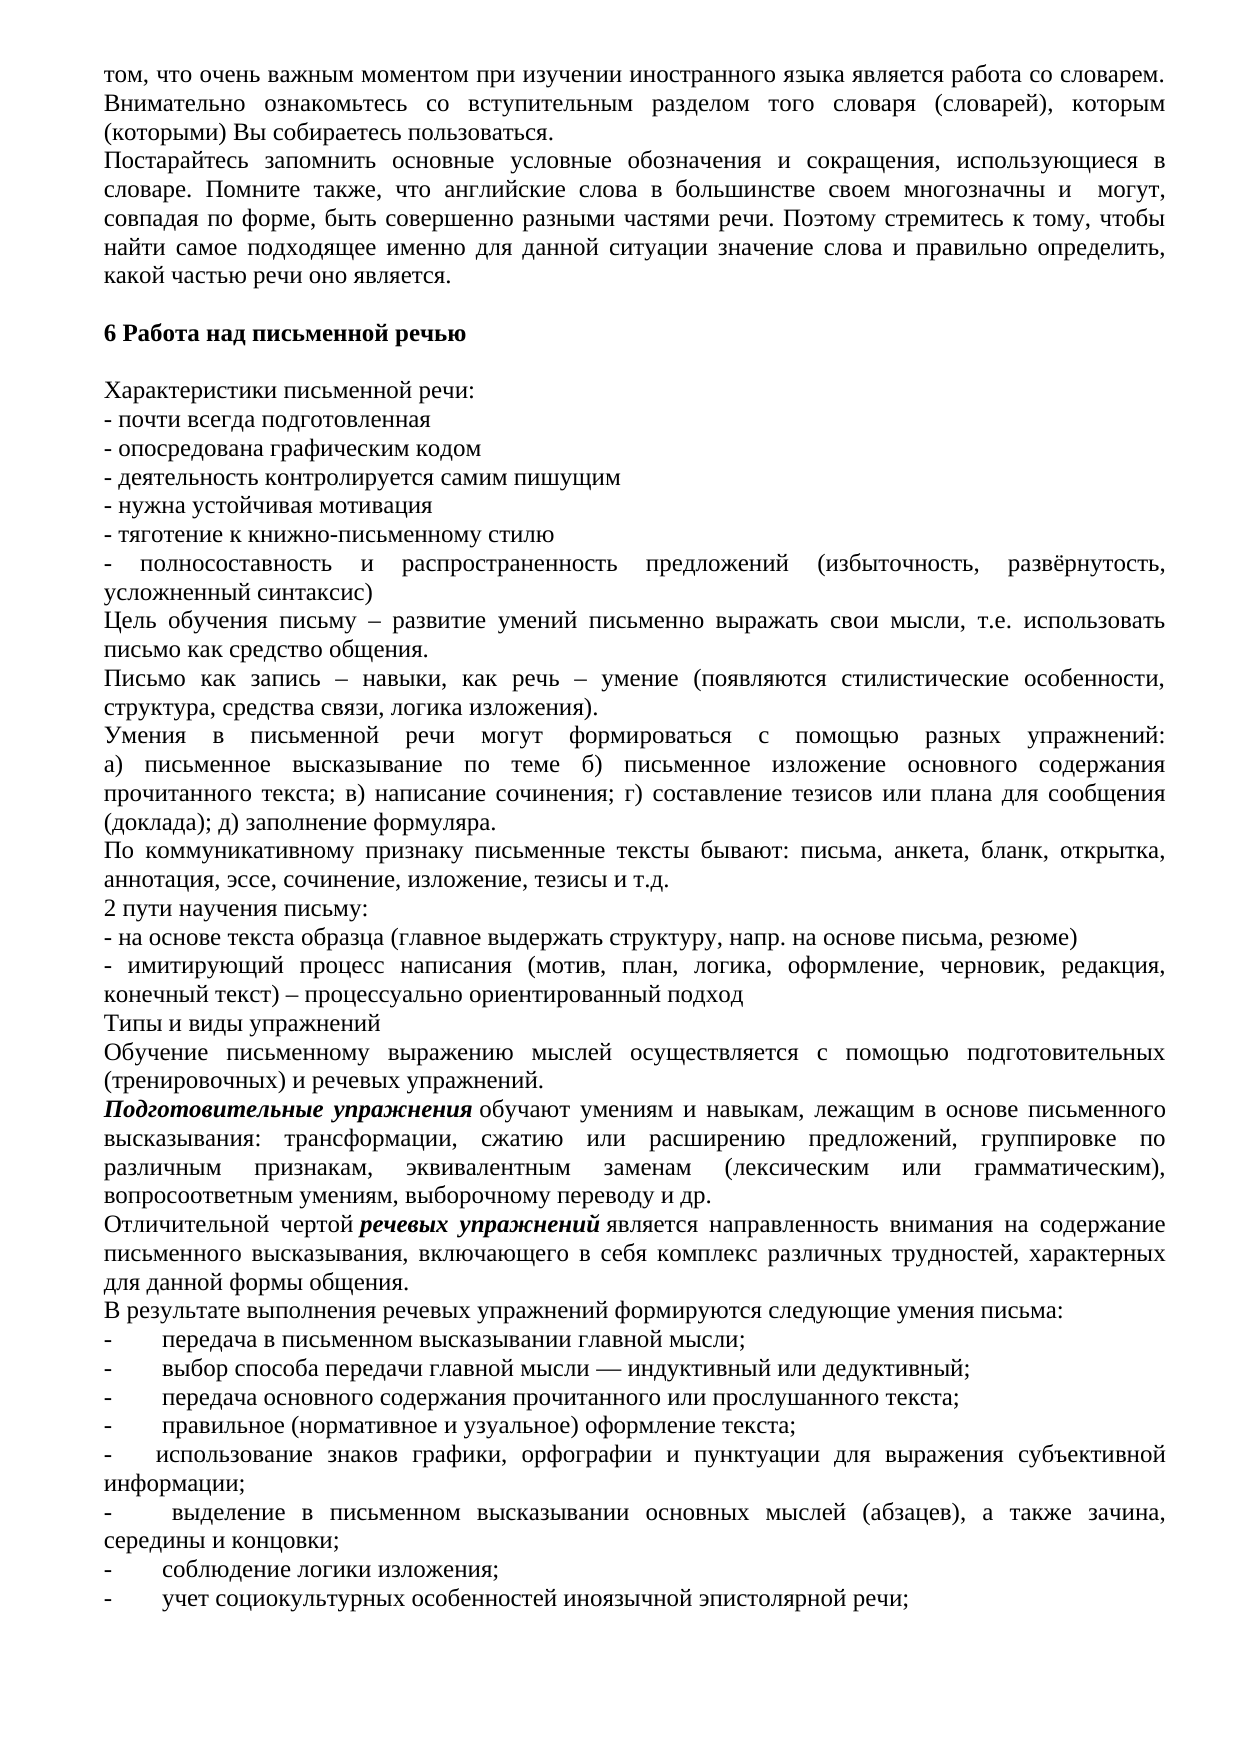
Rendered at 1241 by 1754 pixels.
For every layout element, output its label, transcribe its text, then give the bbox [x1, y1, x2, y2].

text Отличительной чертой речевых упражнений является направленность внимания на содержание письменного высказывания, включающего в себя комплекс различных трудностей, характерных для данной формы общения. [103, 1209, 1167, 1295]
text По коммуникативному признаку письменные тексты бывают: письма, анкета, бланк, открытка, аннотация, эссе, сочинение, изложение, тезисы и т.д. [103, 835, 1167, 893]
text - имитирующий процесс написания (мотив, план, логика, оформление, черновик, редакция, конечный текст) – процессуально ориентированный подход [103, 950, 1167, 1008]
text - на основе текста образца (главное выдержать структуру, напр. на основе письма, резюме) [103, 922, 1167, 950]
text - передача основного содержания прочитанного или прослушанного текста; [103, 1382, 1167, 1410]
text 6 Работа над письменной речью [103, 318, 1167, 347]
text Подготовительные упражнения обучают умениям и навыкам, лежащим в основе письменного высказывания: трансформации, сжатию или расширению предложений, группировке по различным признакам, эквивалентным заменам (лексическим или грамматическим), вопросоответным умениям, выборочному переводу и др. [103, 1094, 1167, 1209]
text В результате выполнения речевых упражнений формируются следующие умения письма: [103, 1295, 1167, 1324]
text - учет социокультурных особенностей иноязычной эпистолярной речи; [103, 1583, 1167, 1612]
text Постарайтесь запомнить основные условные обозначения и сокращения, использующиеся в словаре. Помните также, что английские слова в большинстве своем многозначны и могут, совпадая по форме, быть совершенно разными частями речи. Поэтому стремитесь к тому, чтобы найти самое подходящее именно для данной ситуации значение слова и правильно определить, какой частью речи оно является. [103, 145, 1167, 289]
text - правильное (нормативное и узуальное) оформление текста; [103, 1410, 1167, 1439]
text - деятельность контролируется самим пишущим [103, 462, 1167, 490]
text 2 пути научения письму: [103, 893, 1167, 922]
text - нужна устойчивая мотивация [103, 490, 1167, 519]
text - выбор способа передачи главной мысли — индуктивный или дедуктивный; [103, 1353, 1167, 1382]
text - полносоставность и распространенность предложений (избыточность, развёрнутость, усложненный синтаксис) [103, 548, 1167, 605]
text Типы и виды упражнений [103, 1008, 1167, 1037]
text Цель обучения письму – развитие умений письменно выражать свои мысли, т.е. использовать письмо как средство общения. [103, 605, 1167, 663]
text Характеристики письменной речи: [103, 375, 1167, 404]
text - передача в письменном высказывании главной мысли; [103, 1324, 1167, 1353]
text - использование знаков графики, орфографии и пунктуации для выражения субъективной информации; [103, 1439, 1167, 1497]
text - выделение в письменном высказывании основных мыслей (абзацев), а также зачина, середины и концовки; [103, 1497, 1167, 1554]
text - соблюдение логики изложения; [103, 1554, 1167, 1583]
text Письмо как запись – навыки, как речь – умение (появляются стилистические особенности, структура, средства связи, логика изложения). [103, 663, 1167, 720]
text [103, 59, 1167, 145]
text - тяготение к книжно-письменному стилю [103, 519, 1167, 548]
text Обучение письменному выражению мыслей осуществляется с помощью подготовительных (тренировочных) и речевых упражнений. [103, 1037, 1167, 1094]
text Умения в письменной речи могут формироваться с помощью разных упражнений: а) письменное высказывание по теме б) письменное изложение основного содержания прочитанного текста; в) написание сочинения; г) составление тезисов или плана для сообщения (доклада); д) заполнение формуляра. [103, 720, 1167, 835]
text - опосредована графическим кодом [103, 433, 1167, 462]
text - почти всегда подготовленная [103, 404, 1167, 433]
